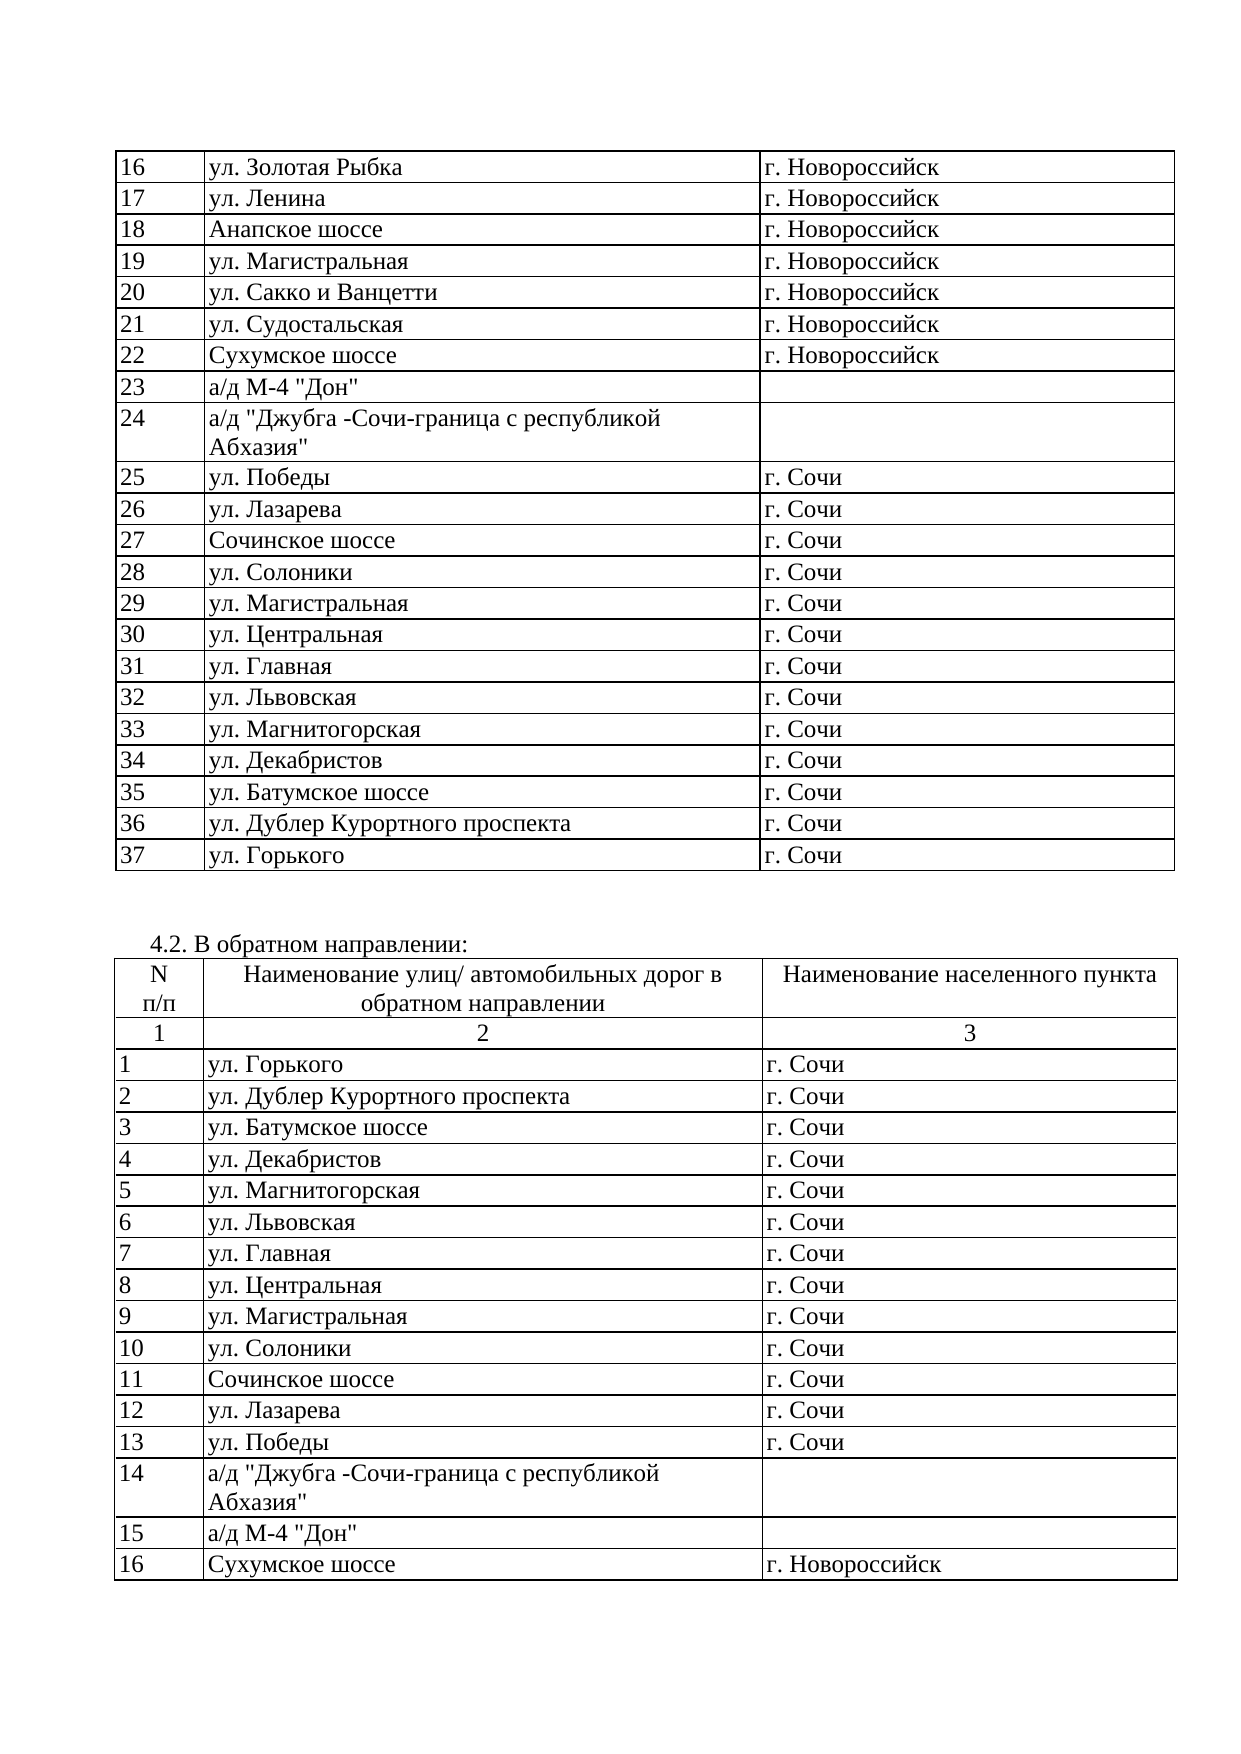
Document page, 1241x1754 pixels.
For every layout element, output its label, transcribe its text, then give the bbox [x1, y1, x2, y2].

table_cell г. Новороссийск [761, 309, 1174, 339]
table_cell г. Сочи [763, 1080, 1177, 1111]
table_cell г. Сочи [763, 1111, 1177, 1142]
table_cell г. Новороссийск [761, 215, 1174, 244]
table_cell 34 [117, 746, 204, 775]
table_cell г. Сочи [761, 714, 1174, 744]
table_cell а/д М-4 "Дон" [205, 372, 759, 402]
table_cell г. Сочи [763, 1174, 1177, 1205]
table_cell 25 [117, 462, 204, 492]
table_cell ул. Декабристов [204, 1144, 762, 1174]
table_cell 37 [117, 840, 204, 870]
table_cell г. Сочи [761, 462, 1174, 492]
table_cell г. Сочи [763, 1237, 1177, 1268]
table_cell ул. Лазарева [204, 1396, 762, 1426]
table_cell г. Сочи [761, 557, 1174, 587]
table_cell г. Сочи [761, 808, 1174, 838]
table_cell г. Новороссийск [761, 277, 1174, 307]
table_cell 2 [204, 1018, 762, 1048]
table_cell ул. Магистральная [205, 246, 759, 276]
table_cell г. Сочи [763, 1268, 1177, 1300]
table_cell ул. Магнитогорская [204, 1176, 762, 1205]
table_cell ул. Сакко и Ванцетти [205, 277, 759, 307]
table_cell ул. Лазарева [205, 494, 759, 524]
table_cell ул. Магнитогорская [205, 714, 759, 744]
table_cell ул. Горького [204, 1050, 762, 1079]
table_cell ул. Солоники [204, 1333, 762, 1363]
table_cell 24 [117, 403, 204, 461]
table_cell г. Сочи [763, 1331, 1177, 1363]
table_cell г. Сочи [761, 620, 1174, 649]
table_cell а/д "Джубга -Сочи-граница с республикой Абхазия" [204, 1459, 762, 1516]
table_cell ул. Центральная [204, 1270, 762, 1300]
table_cell 12 [115, 1395, 203, 1426]
text 4.2. В обратном направлении: [150, 929, 1090, 957]
table_cell г. Новороссийск [761, 152, 1174, 181]
table_cell ул. Золотая Рыбка [205, 152, 759, 181]
table_cell 6 [115, 1206, 203, 1237]
table_cell ул. Магистральная [205, 588, 759, 618]
table_cell 3 [763, 1017, 1177, 1048]
table_cell Сухумское шоссе [204, 1549, 762, 1579]
table_cell 30 [117, 620, 204, 649]
table_cell г. Сочи [763, 1363, 1177, 1394]
table_cell 8 [115, 1269, 203, 1300]
table_cell 13 [115, 1427, 203, 1457]
table_cell а/д "Джубга -Сочи-граница с республикой Абхазия" [205, 403, 759, 461]
table_cell г. Сочи [761, 525, 1174, 555]
table_cell ул. Львовская [205, 683, 759, 712]
table_cell 27 [117, 525, 204, 555]
table_cell г. Новороссийск [761, 340, 1174, 370]
table_cell 20 [117, 277, 204, 307]
table_cell г. Новороссийск [761, 246, 1174, 276]
table_cell 9 [115, 1301, 203, 1331]
table_cell Сочинское шоссе [204, 1364, 762, 1394]
table_cell ул. Главная [204, 1238, 762, 1268]
table_cell 26 [117, 494, 204, 524]
table_cell г. Сочи [763, 1426, 1177, 1457]
table_cell 15 [115, 1517, 203, 1547]
table_cell ул. Батумское шоссе [205, 777, 759, 807]
table_header Наименование улиц/ автомобильных дорог в обратном направлении [204, 959, 762, 1017]
table_cell 31 [117, 651, 204, 681]
table_cell ул. Центральная [205, 620, 759, 649]
table_cell Сочинское шоссе [205, 525, 759, 555]
table_cell г. Сочи [761, 746, 1174, 775]
table_cell г. Сочи [761, 777, 1174, 807]
table_cell 1 [115, 1018, 203, 1048]
table_cell г. Сочи [761, 494, 1174, 524]
table_cell ул. Львовская [204, 1207, 762, 1237]
table_cell 23 [117, 372, 204, 402]
table_cell ул. Дублер Курортного проспекта [204, 1081, 762, 1111]
table_cell ул. Магистральная [204, 1301, 762, 1331]
table_cell 4 [115, 1144, 203, 1174]
table_cell ул. Горького [205, 840, 759, 870]
table_cell [763, 1457, 1177, 1516]
table_cell ул. Дублер Курортного проспекта [205, 808, 759, 838]
table_cell г. Новороссийск [763, 1548, 1177, 1579]
table_cell ул. Главная [205, 651, 759, 681]
table_cell Анапское шоссе [205, 215, 759, 244]
table_header Наименование населенного пункта [763, 959, 1177, 1017]
table_cell 28 [117, 557, 204, 587]
table_cell ул. Батумское шоссе [204, 1113, 762, 1142]
table_cell г. Сочи [763, 1205, 1177, 1237]
table_cell 22 [117, 340, 204, 370]
table_cell 10 [115, 1332, 203, 1363]
table_cell 17 [117, 183, 204, 213]
table_cell 3 [115, 1112, 203, 1142]
table_cell г. Сочи [761, 840, 1174, 870]
table_cell г. Сочи [763, 1048, 1177, 1079]
table_cell г. Сочи [761, 683, 1174, 712]
table_cell 14 [115, 1458, 203, 1516]
table_cell 18 [117, 215, 204, 244]
table_cell г. Сочи [761, 588, 1174, 618]
table_cell ул. Судостальская [205, 309, 759, 339]
table_cell 5 [115, 1175, 203, 1205]
table_cell 29 [117, 588, 204, 618]
table_cell ул. Победы [204, 1427, 762, 1457]
table_cell 33 [117, 714, 204, 744]
table_cell 35 [117, 777, 204, 807]
table_cell 7 [115, 1238, 203, 1268]
table_cell [761, 403, 1174, 461]
table_header N п/п [115, 959, 203, 1017]
table_cell г. Новороссийск [761, 183, 1174, 213]
table_cell ул. Декабристов [205, 746, 759, 775]
table_cell г. Сочи [763, 1143, 1177, 1174]
table_cell г. Сочи [761, 651, 1174, 681]
table_cell 1 [115, 1049, 203, 1079]
table_cell [763, 1516, 1177, 1547]
table_cell [761, 372, 1174, 402]
table_cell а/д М-4 "Дон" [204, 1518, 762, 1547]
table_cell 19 [117, 246, 204, 276]
table_cell ул. Победы [205, 462, 759, 492]
table_cell 21 [117, 309, 204, 339]
table_cell 11 [115, 1364, 203, 1394]
table_cell 16 [117, 152, 204, 181]
table_cell ул. Ленина [205, 183, 759, 213]
table_cell 16 [115, 1549, 203, 1579]
table_cell г. Сочи [763, 1300, 1177, 1331]
table_cell Сухумское шоссе [205, 340, 759, 370]
table_cell 32 [117, 683, 204, 712]
table_cell 2 [115, 1081, 203, 1111]
table_cell 36 [117, 808, 204, 838]
table_cell г. Сочи [763, 1394, 1177, 1426]
table_cell ул. Солоники [205, 557, 759, 587]
